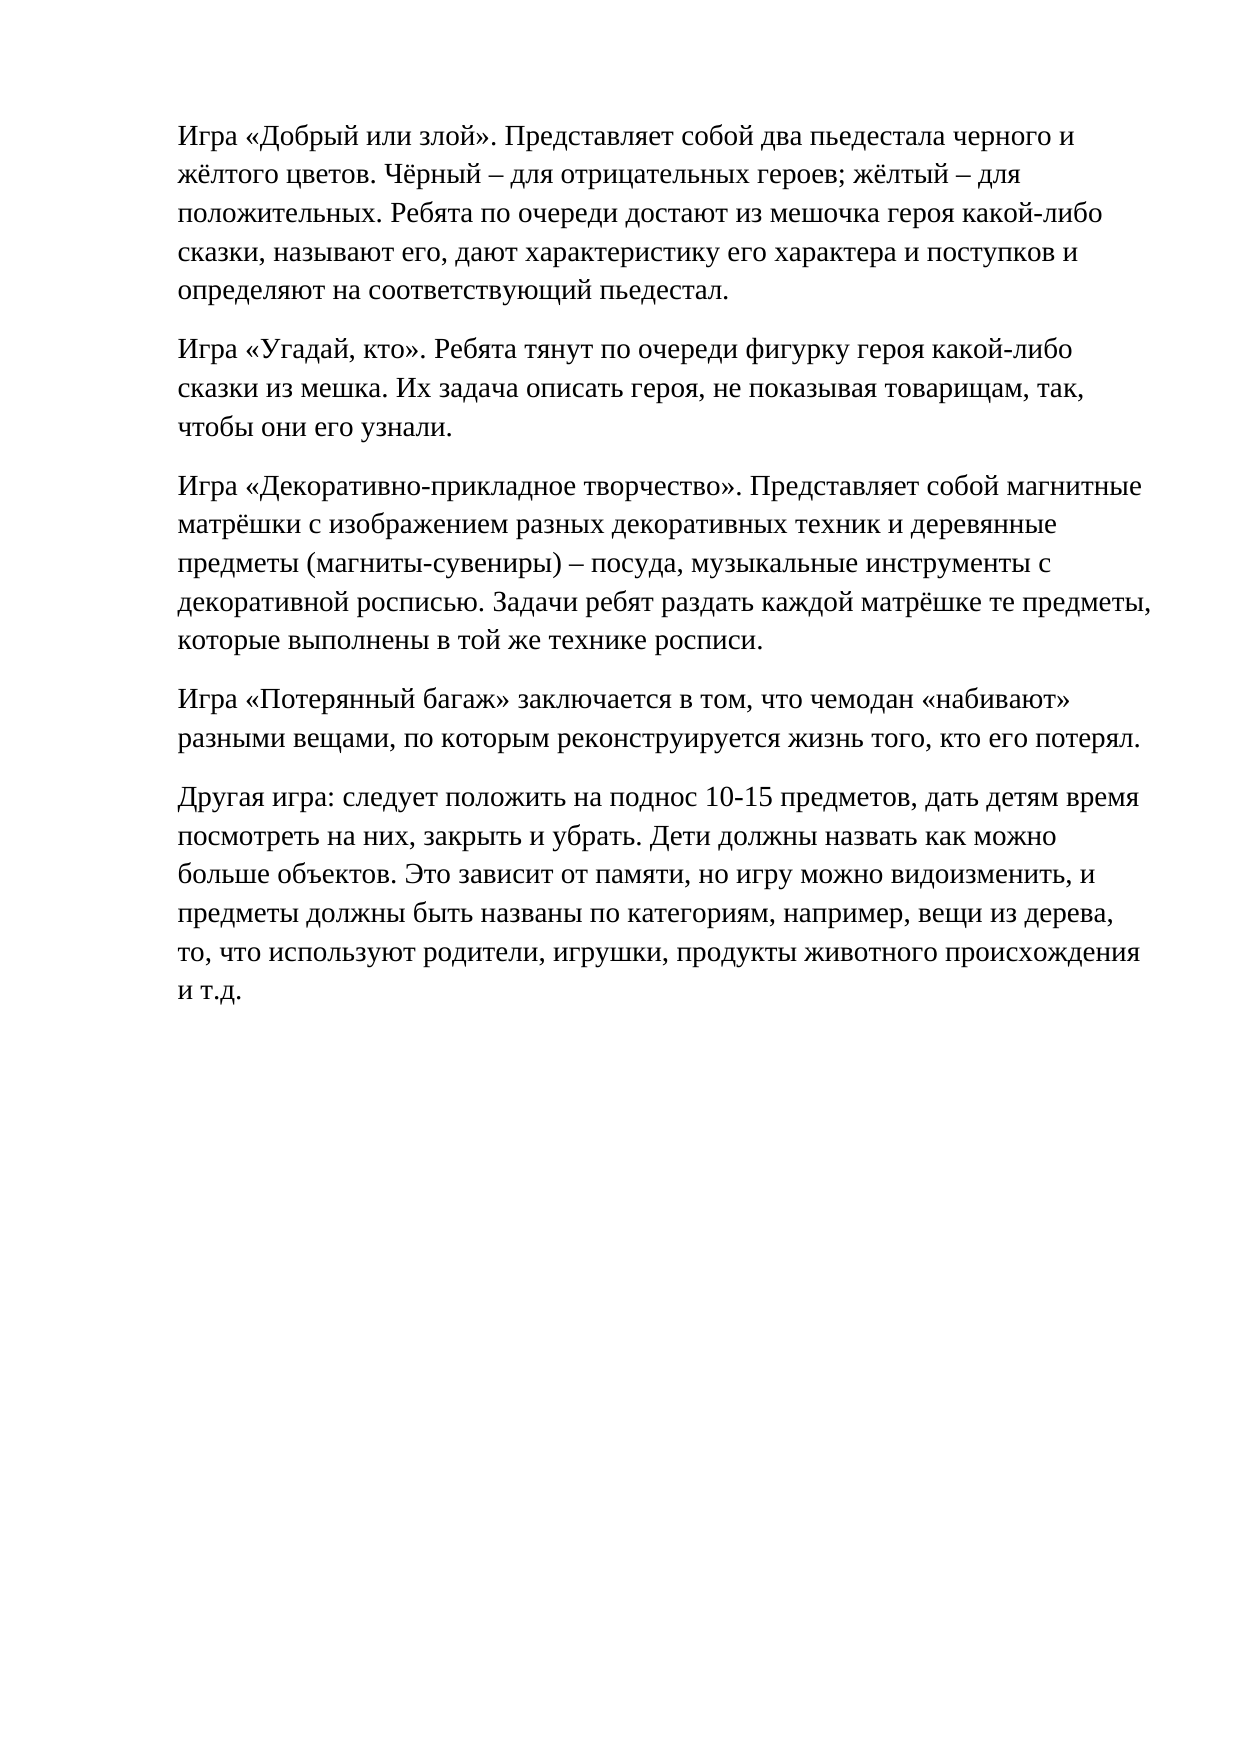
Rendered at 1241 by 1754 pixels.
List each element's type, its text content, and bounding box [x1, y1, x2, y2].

text Другая игра: следует положить на поднос 10-15 предметов, дать детям время посмотреть на них, закрыть и убрать. Дети должны назвать как можно больше объектов. Это зависит от памяти, но игру можно видоизменить, и предметы должны быть названы по категориям, например, вещи из дерева, то, что используют родители, игрушки, продукты животного происхождения и т.д. [177, 779, 1152, 1006]
text Игра «Декоративно-прикладное творчество». Представляет собой магнитные матрёшки с изображением разных декоративных техник и деревянные предметы (магниты-сувениры) – посуда, музыкальные инструменты с декоративной росписью. Задачи ребят раздать каждой матрёшке те предметы, которые выполнены в той же технике росписи. [177, 468, 1152, 656]
text Игра «Потерянный багаж» заключается в том, что чемодан «набивают» разными вещами, по которым реконструируется жизнь того, кто его потерял. [177, 682, 1152, 754]
text Игра «Угадай, кто». Ребята тянут по очереди фигурку героя какой-либо сказки из мешка. Их задача описать героя, не показывая товарищам, так, чтобы они его узнали. [177, 332, 1152, 442]
text Игра «Добрый или злой». Представляет собой два пьедестала черного и жёлтого цветов. Чёрный – для отрицательных героев; жёлтый – для положительных. Ребята по очереди достают из мешочка героя какой-либо сказки, называют его, дают характеристику его характера и поступков и определяют на соответствующий пьедестал. [177, 118, 1152, 306]
